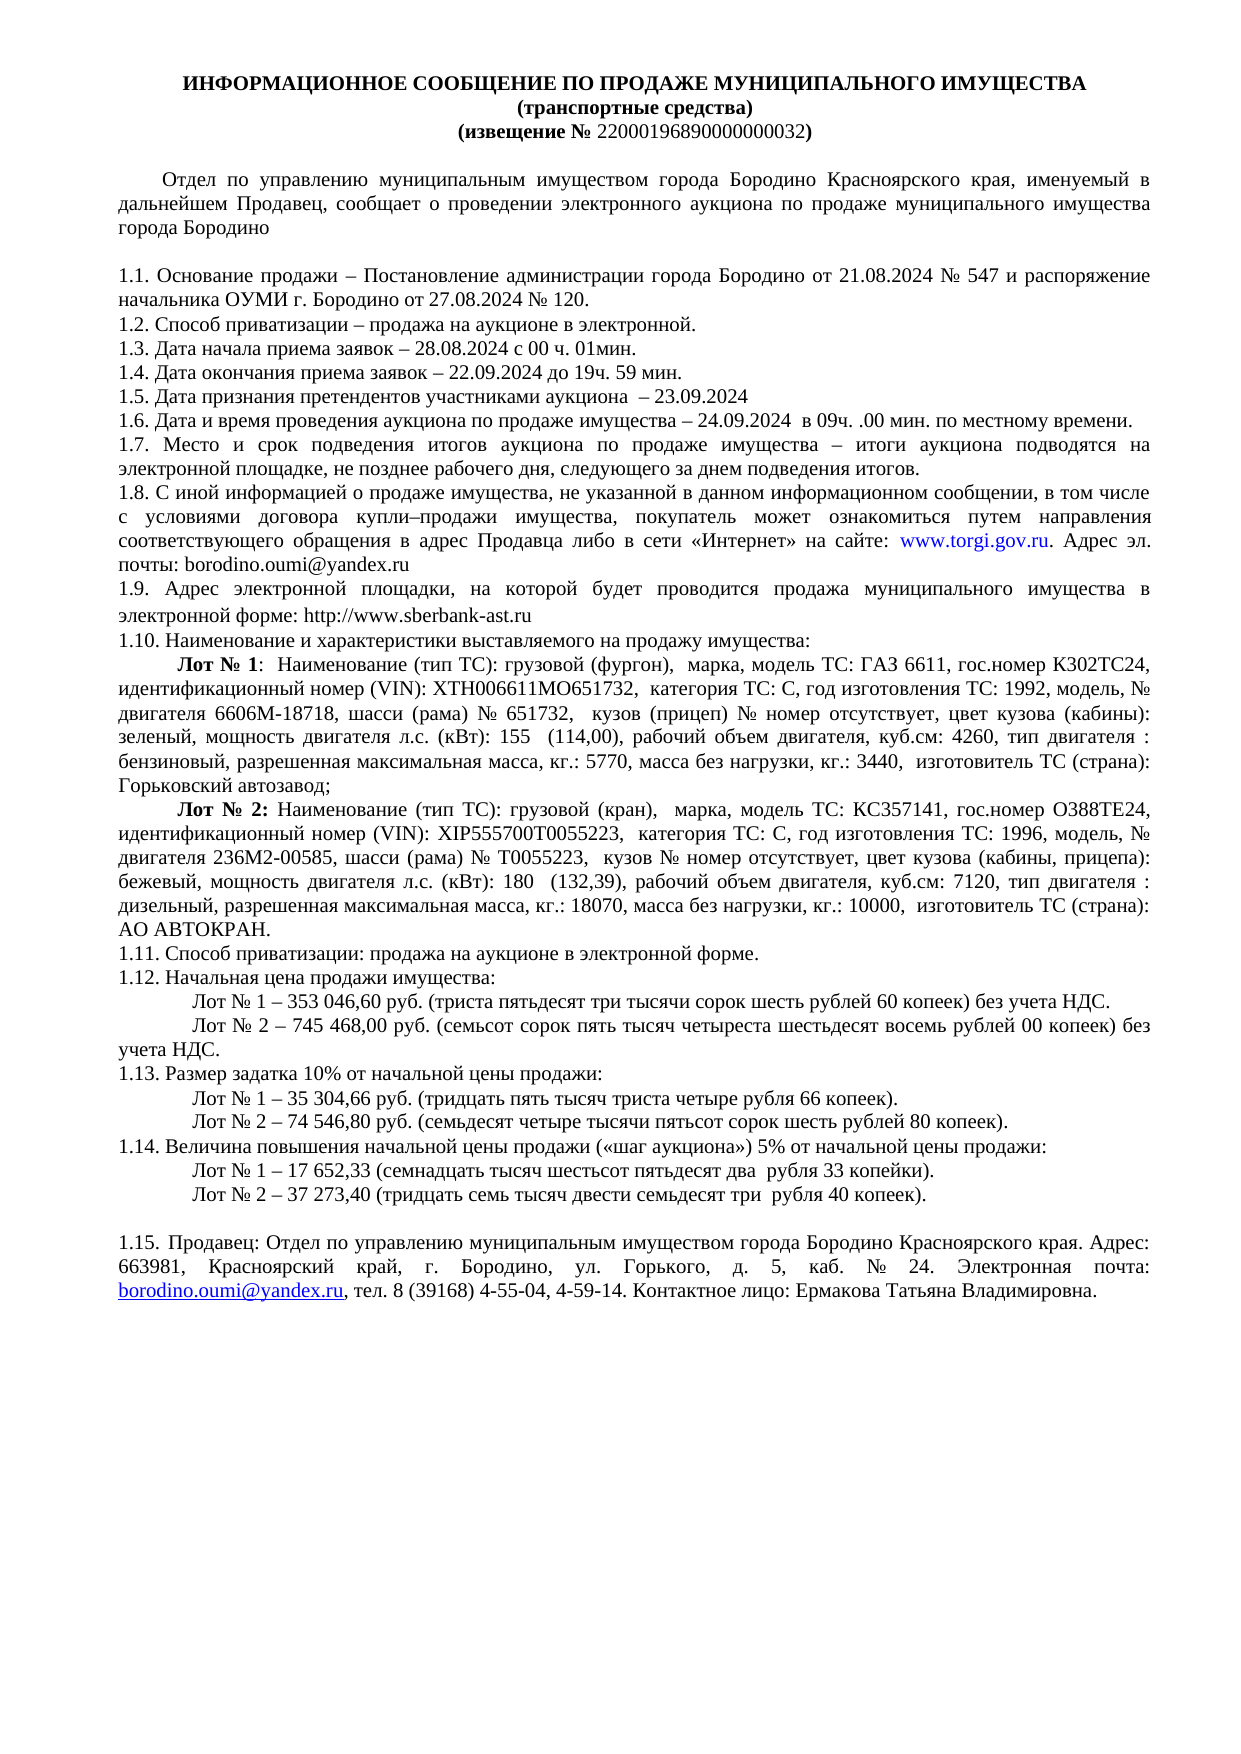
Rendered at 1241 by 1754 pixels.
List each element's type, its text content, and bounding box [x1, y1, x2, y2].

text Отдел по управлению муниципальным имуществом города Бородино Красноярского края, именуемый в дальнейшем Продавец, сообщает о проведении электронного аукциона по продаже муниципального имущества города Бородино [118, 167, 1152, 239]
text Лот № 1: Наименование (тип ТС): грузовой (фургон), марка, модель ТС: ГАЗ 6611, гос.номер К302ТС24, идентификационный номер (VIN): ХТН006611МО651732, категория ТС: С, год изготовления ТС: 1992, модель, № двигателя 6606М-18718, шасси (рама) № 651732, кузов (прицеп) № номер отсутствует, цвет кузова (кабины): зеленый, мощность двигателя л.с. (кВт): 155 (114,00), рабочий объем двигателя, куб.см: 4260, тип двигателя : бензиновый, разрешенная максимальная масса, кг.: 5770, масса без нагрузки, кг.: 3440, изготовитель ТС (страна): Горьковский автозавод; [118, 652, 1152, 797]
text 1.8. С иной информацией о продаже имущества, не указанной в данном информационном сообщении, в том числе с условиями договора купли–продажи имущества, покупатель может ознакомиться путем направления соответствующего обращения в адрес Продавца либо в сети «Интернет» на сайте: www.torgi.gov.ru. Адрес эл. почты: borodino.oumi@yandex.ru [118, 480, 1152, 576]
text Лот № 1 – 17 652,33 (семнадцать тысяч шестьсот пятьдесят два рубля 33 копейки). [118, 1158, 1152, 1182]
text 1.10. Наименование и характеристики выставляемого на продажу имущества: [118, 628, 1152, 652]
text 1.7. Место и срок подведения итогов аукциона по продаже имущества – итоги аукциона подводятся на электронной площадке, не позднее рабочего дня, следующего за днем подведения итогов. [118, 432, 1152, 480]
text 1.4. Дата окончания приема заявок – 22.09.2024 до 19ч. 59 мин. [118, 359, 1152, 384]
text Лот № 2: Наименование (тип ТС): грузовой (кран), марка, модель ТС: КС357141, гос.номер О388ТЕ24, идентификационный номер (VIN): XIP555700T0055223, категория ТС: С, год изготовления ТС: 1996, модель, № двигателя 236М2-00585, шасси (рама) № Т0055223, кузов № номер отсутствует, цвет кузова (кабины, прицепа): бежевый, мощность двигателя л.с. (кВт): 180 (132,39), рабочий объем двигателя, куб.см: 7120, тип двигателя : дизельный, разрешенная максимальная масса, кг.: 18070, масса без нагрузки, кг.: 10000, изготовитель ТС (страна): АО АВТОКРАН. [118, 797, 1152, 941]
text 1.11. Способ приватизации: продажа на аукционе в электронной форме. [118, 941, 1152, 965]
text ИНФОРМАЦИОННОЕ СООБЩЕНИЕ ПО ПРОДАЖЕ МУНИЦИПАЛЬНОГО ИМУЩЕСТВА (транспортные средства) [118, 71, 1152, 119]
text Лот № 2 – 37 273,40 (тридцать семь тысяч двести семьдесят три рубля 40 копеек). [118, 1182, 1152, 1206]
text 1.1. Основание продажи – Постановление администрации города Бородино от 21.08.2024 № 547 и распоряжение начальника ОУМИ г. Бородино от 27.08.2024 № 120. [118, 263, 1152, 311]
text Лот № 1 – 35 304,66 руб. (тридцать пять тысяч триста четыре рубля 66 копеек). [118, 1085, 1152, 1109]
text Лот № 2 – 74 546,80 руб. (семьдесят четыре тысячи пятьсот сорок шесть рублей 80 копеек). [118, 1109, 1152, 1133]
text Лот № 1 – 353 046,60 руб. (триста пятьдесят три тысячи сорок шесть рублей 60 копеек) без учета НДС. [118, 989, 1152, 1013]
text 1.2. Способ приватизации – продажа на аукционе в электронной. [118, 311, 1152, 336]
text 1.9. Адрес электронной площадки, на которой будет проводится продажа муниципального имущества в электронной форме: http://www.sberbank-ast.ru [118, 576, 1152, 628]
text 1.5. Дата признания претендентов участниками аукциона – 23.09.2024 [118, 384, 1152, 408]
text 1.3. Дата начала приема заявок – 28.08.2024 с 00 ч. 01мин. [118, 336, 1152, 359]
text 1.15. Продавец: Отдел по управлению муниципальным имуществом города Бородино Красноярского края. Адрес: 663981, Красноярский край, г. Бородино, ул. Горького, д. 5, каб. № 24. Электронная почта: borodino.oumi@yandex.ru, тел. 8 (39168) 4-55-04, 4-59-14. Контактное лицо: Ермакова Татьяна Владимировна. [118, 1230, 1152, 1302]
text 1.12. Начальная цена продажи имущества: [118, 965, 1152, 989]
text (извещение № 22000196890000000032) [118, 119, 1152, 143]
text 1.14. Величина повышения начальной цены продажи («шаг аукциона») 5% от начальной цены продажи: [118, 1133, 1152, 1158]
text 1.6. Дата и время проведения аукциона по продаже имущества – 24.09.2024 в 09ч. .00 мин. по местному времени. [118, 408, 1152, 432]
text Лот № 2 – 745 468,00 руб. (семьсот сорок пять тысяч четыреста шестьдесят восемь рублей 00 копеек) без учета НДС. [118, 1013, 1152, 1061]
text 1.13. Размер задатка 10% от начальной цены продажи: [118, 1061, 1152, 1085]
